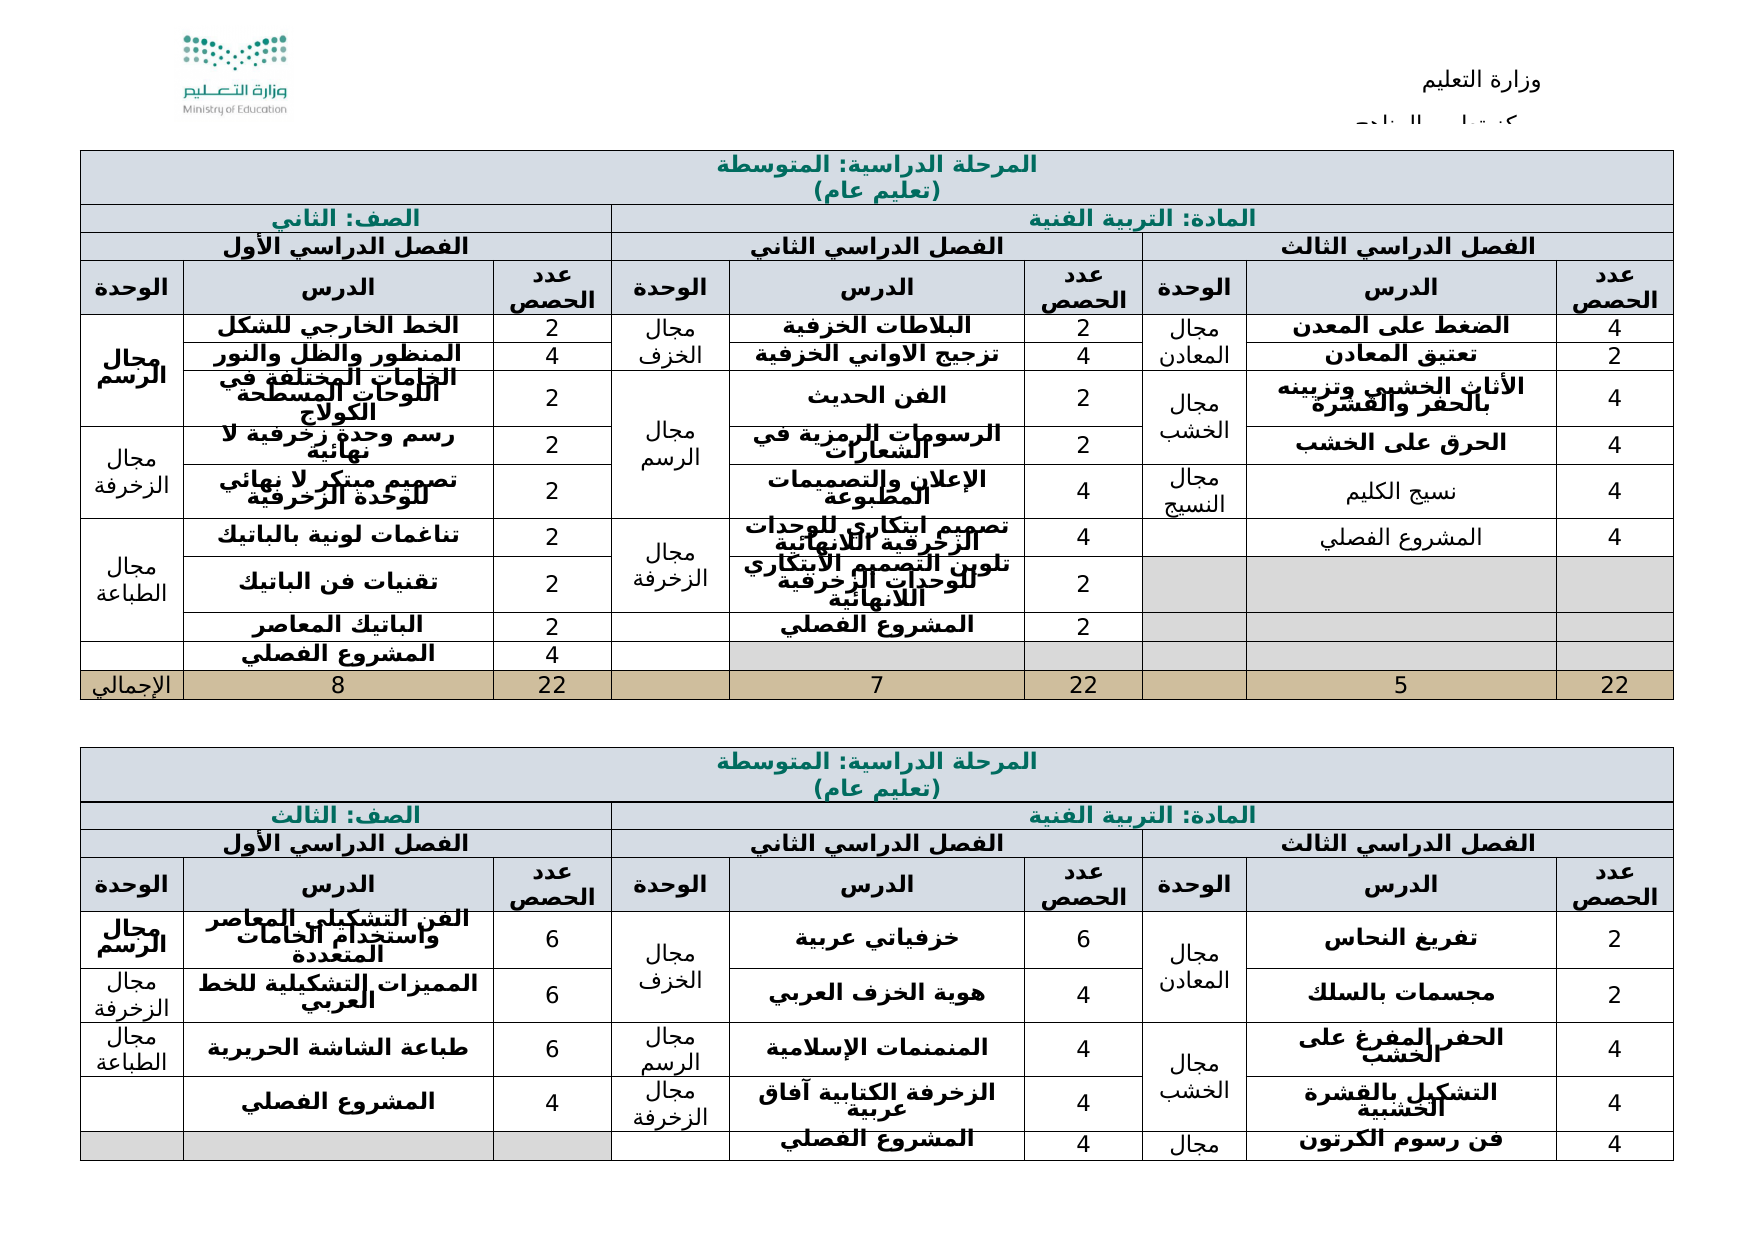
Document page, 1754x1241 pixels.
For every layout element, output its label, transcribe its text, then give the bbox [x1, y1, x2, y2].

table_cell 22 [1557, 671, 1673, 699]
table_header المرحلة الدراسية: المتوسطة (تعليم عام) [81, 151, 1673, 204]
table_cell مجال الخشب [1143, 371, 1246, 463]
table_cell 6 [494, 1023, 611, 1076]
table_cell [1557, 642, 1673, 670]
table_cell الفصل الدراسي الثاني [612, 233, 1142, 260]
table_cell الدرس [730, 858, 1024, 911]
table_cell 2 [1025, 427, 1142, 463]
table_cell الباتيك المعاصر [184, 613, 493, 641]
table_cell المشروع الفصلي [730, 1132, 1024, 1160]
table_cell 4 [1025, 465, 1142, 518]
table_cell مجال الرسم [81, 315, 183, 426]
table_cell 2 [494, 557, 611, 612]
table_cell رسم وحدة زخرفية لا نهائية [184, 427, 493, 463]
table_cell تعتيق المعادن [1247, 343, 1556, 369]
table_cell [612, 642, 729, 670]
table_cell 4 [1557, 1023, 1673, 1076]
table_cell عدد الحصص [494, 858, 611, 911]
table_cell 2 [1557, 969, 1673, 1022]
table_cell تقنيات فن الباتيك [184, 557, 493, 612]
table_cell الفصل الدراسي الأول [81, 233, 611, 260]
table_cell الفصل الدراسي الثالث [1143, 233, 1673, 260]
table_cell [494, 1132, 611, 1160]
table_cell 2 [1557, 343, 1673, 369]
table_cell مجسمات بالسلك [1247, 969, 1556, 1022]
table_cell مجال الطباعة [81, 1023, 183, 1076]
table_cell [81, 1132, 183, 1160]
table_cell 4 [1557, 1132, 1673, 1160]
table_cell تلوين التصميم الابتكاري للوحدات الزخرفية اللانهائية [730, 557, 1024, 612]
table_cell [81, 642, 183, 670]
table_cell [1143, 613, 1246, 641]
table_cell 6 [494, 912, 611, 967]
table_cell 4 [1557, 1077, 1673, 1131]
table_cell عدد الحصص [1557, 858, 1673, 911]
table_cell 4 [494, 642, 611, 670]
table_cell الفصل الدراسي الثالث [1143, 830, 1673, 857]
table_cell 6 [494, 969, 611, 1022]
table_cell 6 [1025, 912, 1142, 967]
table_cell [1557, 557, 1673, 612]
table_cell الحفر المفرغ على الخشب [1247, 1023, 1556, 1076]
table_cell [612, 671, 729, 699]
table_cell تصميم ابتكاري للوحدات الزخرفية اللانهائية [812, 519, 1024, 556]
table_cell الدرس [184, 261, 493, 314]
table_cell المشروع الفصلي [184, 642, 493, 670]
table_cell 2 [1025, 315, 1142, 342]
table_cell 7 [730, 671, 1024, 699]
table_cell عدد الحصص [494, 261, 611, 314]
table_cell تصميم مبتكر لا نهائي للوحدة الزخرفية [184, 465, 493, 518]
table_cell 4 [1557, 371, 1673, 426]
table_cell [1247, 642, 1556, 670]
table_cell الوحدة [81, 261, 183, 314]
table_cell 4 [494, 343, 611, 369]
table_cell 5 [1247, 671, 1556, 699]
table_cell مجال الطباعة [81, 519, 183, 641]
table_cell [1557, 613, 1673, 641]
table_header المرحلة الدراسية: المتوسطة (تعليم عام) [81, 748, 1673, 801]
table_cell مجال الزخرفة [612, 519, 729, 612]
table_cell 2 [494, 613, 611, 641]
table_cell الفصل الدراسي الأول [81, 830, 611, 857]
table_cell 4 [1557, 465, 1673, 518]
table_cell الدرس [184, 858, 493, 911]
table_cell المنظور والظل والنور [184, 343, 493, 369]
table_cell الزخرفة الكتابية آفاق عربية [730, 1077, 1024, 1131]
table_cell 4 [1025, 519, 1142, 556]
table_cell الفن التشكيلي المعاصر واستخدام الخامات المتعددة [184, 912, 493, 967]
table_cell الرسومات الرمزية في الشعارات [730, 427, 1024, 463]
table_cell 4 [1557, 427, 1673, 463]
table_cell [1247, 557, 1556, 612]
table_cell 2 [494, 371, 611, 426]
table_cell المنمنمات الإسلامية [730, 1023, 1024, 1076]
table_cell تناغمات لونية بالباتيك [184, 519, 493, 556]
table_cell تصميم ابتكاري للوحدات الزخرفية اللانهائية [730, 519, 822, 556]
table_cell الضغط على المعدن [1247, 315, 1556, 342]
table_cell [1247, 613, 1556, 641]
table_cell المشروع الفصلي [1247, 519, 1556, 556]
table_cell تزجيج الاواني الخزفية [730, 343, 1024, 369]
table_cell المشروع الفصلي [184, 1077, 493, 1131]
table_cell الإعلان والتصميمات المطبوعة [730, 465, 1024, 518]
table_cell [1143, 671, 1246, 699]
table_cell المادة: التربية الفنية [612, 803, 1673, 829]
table_cell مجال الرسم [612, 371, 729, 518]
table_cell 4 [1025, 1132, 1142, 1160]
table_cell الفن الحديث [730, 371, 1024, 426]
table_cell الوحدة [81, 858, 183, 911]
table_cell [1143, 557, 1246, 612]
table_cell 2 [494, 519, 611, 556]
table_cell 2 [1025, 557, 1142, 612]
table_cell الخط الخارجي للشكل [184, 315, 493, 342]
table_cell الوحدة [1143, 261, 1246, 314]
table_cell [81, 1077, 183, 1131]
table_cell الفصل الدراسي الثاني [612, 830, 1142, 857]
table_cell التشكيل بالقشرة الخشبية [1247, 1077, 1556, 1131]
table_cell الخامات المختلفة في اللوحات المسطحة الكولاج [184, 371, 493, 426]
table_cell خزفياتي عربية [730, 912, 1024, 967]
table_cell مجال الزخرفة [81, 969, 183, 1022]
table_cell 2 [494, 465, 611, 518]
table_cell [1143, 519, 1246, 556]
table_cell مجال الخشب [1143, 1023, 1246, 1131]
table_cell 22 [494, 671, 611, 699]
table_cell الحرق على الخشب [1247, 427, 1556, 463]
table_cell 2 [1025, 371, 1142, 426]
table_cell 2 [494, 427, 611, 463]
table_cell 4 [1025, 1023, 1142, 1076]
table_cell 4 [494, 1077, 611, 1131]
table_cell 4 [1025, 343, 1142, 369]
table_cell 4 [1557, 315, 1673, 342]
table_cell الوحدة [1143, 858, 1246, 911]
table_cell فن رسوم الكرتون (الكاريكاتير 1) [1247, 1132, 1556, 1160]
table_cell 4 [1025, 969, 1142, 1022]
table_cell 2 [1025, 613, 1142, 641]
table_cell الوحدة [612, 858, 729, 911]
table_cell الصف: الثاني [81, 205, 611, 232]
table_cell [1143, 642, 1246, 670]
table_cell الوحدة [612, 261, 729, 314]
table_cell 4 [1025, 1077, 1142, 1131]
table_cell مجال الزخرفة [81, 427, 183, 518]
table_cell 2 [494, 315, 611, 342]
table_cell هوية الخزف العربي [730, 969, 1024, 1022]
table_cell الإجمالي [81, 671, 183, 699]
table_cell نسيج الكليم [1247, 465, 1556, 518]
table_cell 4 [1557, 519, 1673, 556]
table_cell الدرس [730, 261, 1024, 314]
table_cell مجال المعادن [1143, 315, 1246, 369]
table_cell الصف: الثالث [81, 803, 611, 829]
table_cell [1025, 642, 1142, 670]
table_cell المادة: التربية الفنية [612, 205, 1673, 232]
table_cell مجال الرسم [612, 1023, 729, 1076]
table_cell الدرس [1247, 261, 1556, 314]
table_cell مجال الرسم [81, 912, 183, 967]
picture [173, 25, 294, 122]
table_cell المشروع الفصلي [730, 613, 1024, 641]
table_cell عدد الحصص [1557, 261, 1673, 314]
table_cell البلاطات الخزفية [730, 315, 1024, 342]
table_cell عدد الحصص [1025, 858, 1142, 911]
table_cell مجال النسيج [1143, 465, 1246, 518]
table_cell 8 [184, 671, 493, 699]
table_cell مجال الرسم [1143, 1132, 1246, 1160]
table_cell [612, 1132, 729, 1160]
table_cell المميزات التشكيلية للخط العربي [184, 969, 493, 1022]
table_cell الأثاث الخشبي وتزيينه بالحفر والقشرة [1247, 371, 1556, 426]
table_cell مجال المعادن [1143, 912, 1246, 1022]
table_cell [730, 642, 1024, 670]
table_cell 2 [1557, 912, 1673, 967]
table_cell طباعة الشاشة الحريرية [184, 1023, 493, 1076]
table_cell مجال الخزف [612, 912, 729, 1022]
table_cell عدد الحصص [1025, 261, 1142, 314]
table_cell [184, 1132, 493, 1160]
table_cell الدرس [1247, 858, 1556, 911]
table_cell تفريغ النحاس [1247, 912, 1556, 967]
table_cell مجال الزخرفة [612, 1077, 729, 1131]
table_cell مجال الخزف [612, 315, 729, 369]
table_cell [612, 613, 729, 641]
table_cell 22 [1025, 671, 1142, 699]
